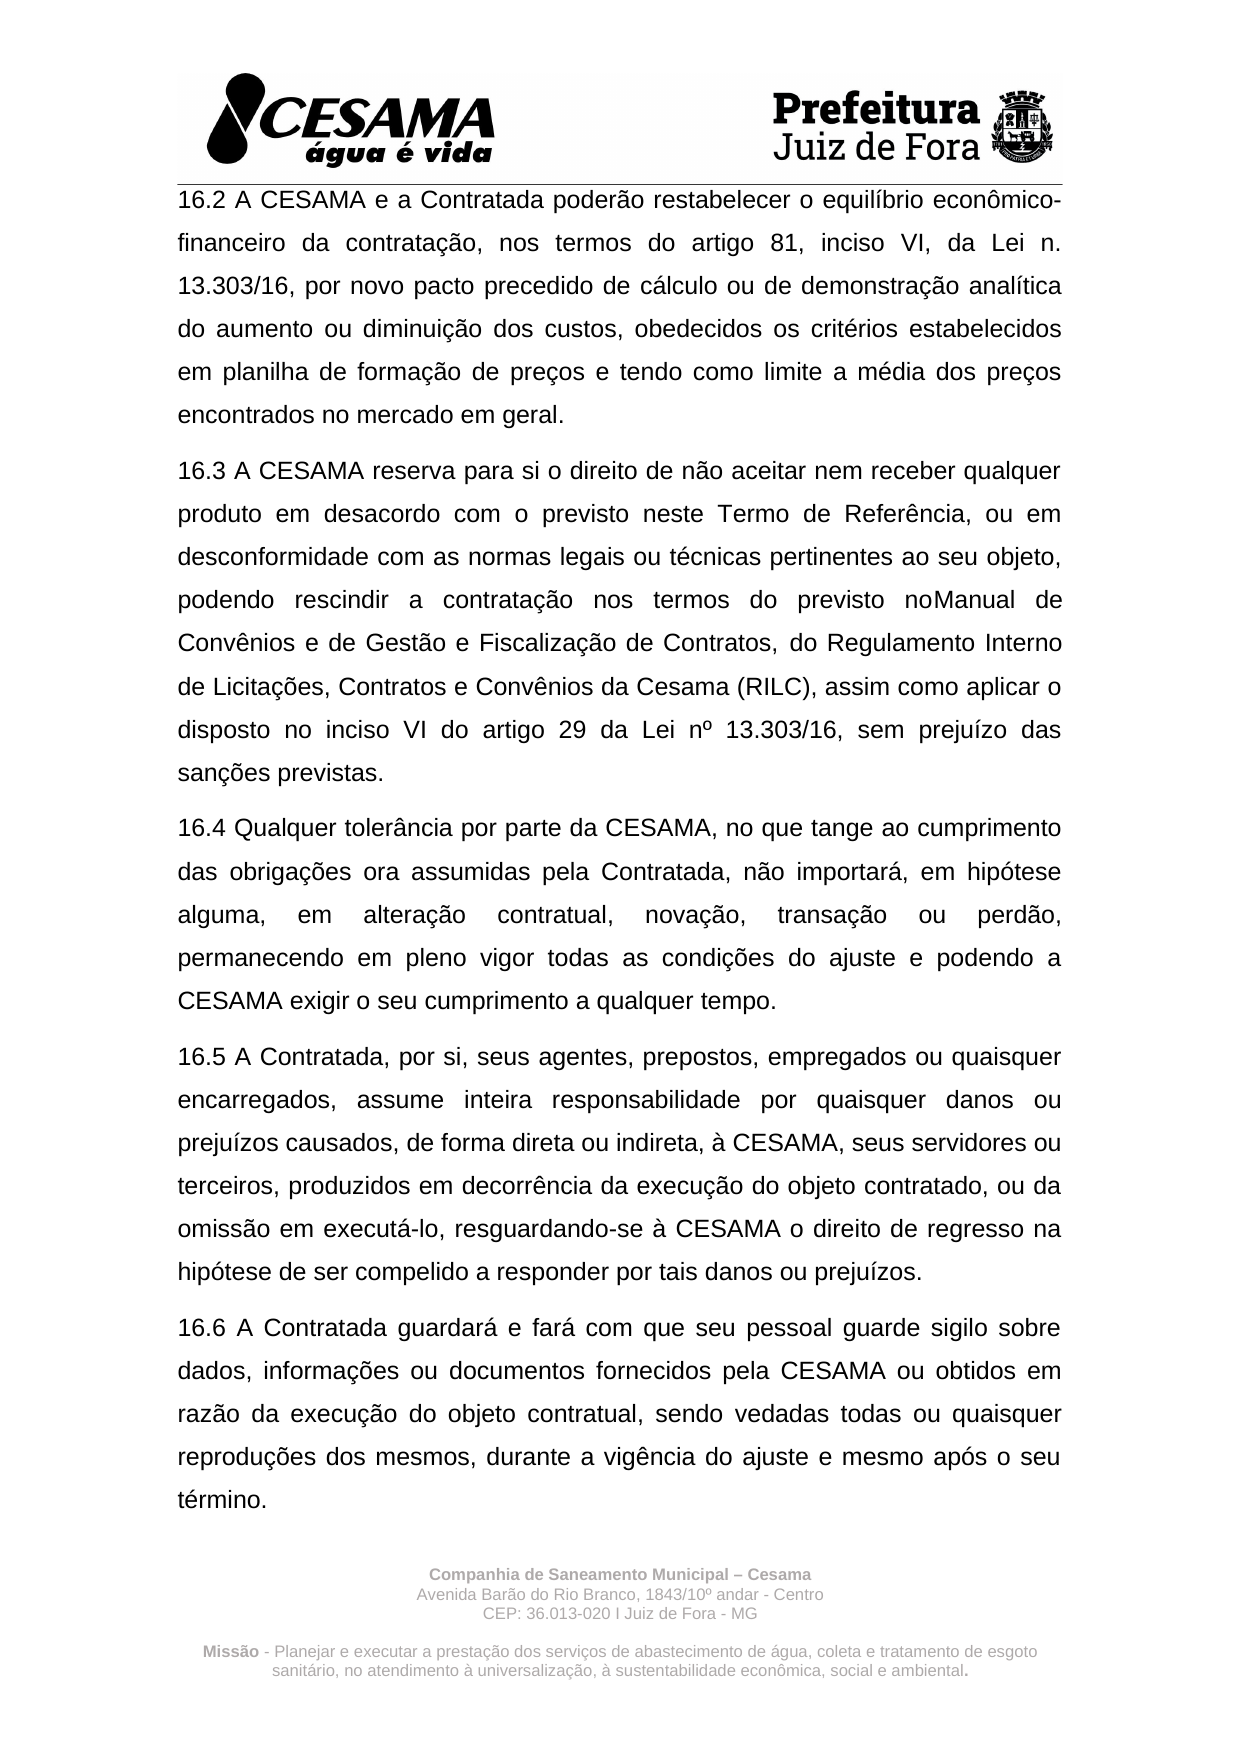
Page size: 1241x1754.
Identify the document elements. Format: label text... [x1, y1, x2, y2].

text 16.3 A CESAMA reserva para si o direito de não aceitar nem receber qualquer produto em desacordo com o previsto neste Termo de Referência, ou em desconformidade com as normas legais ou técnicas pertinentes ao seu objeto, podendo rescindir a contratação nos termos do previsto noManual de Convênios e de Gestão e Fiscalização de Contratos, do Regulamento Interno de Licitações, Contratos e Convênios da Cesama (RILC), assim como aplicar o disposto no inciso VI do artigo 29 da Lei nº 13.303/16, sem prejuízo das sanções previstas. [177, 456, 1063, 786]
text 16.2 A CESAMA e a Contratada poderão restabelecer o equilíbrio econômico-financeiro da contratação, nos termos do artigo 81, inciso VI, da Lei n. 13.303/16, por novo pacto precedido de cálculo ou de demonstração analítica do aumento ou diminuição dos custos, obedecidos os critérios estabelecidos em planilha de formação de preços e tendo como limite a média dos preços encontrados no mercado em geral. [177, 185, 1063, 429]
text 16.6 A Contratada guardará e fará com que seu pessoal guarde sigilo sobre dados, informações ou documentos fornecidos pela CESAMA ou obtidos em razão da execução do objeto contratual, sendo vedadas todas ou quaisquer reproduções dos mesmos, durante a vigência do ajuste e mesmo após o seu término. [177, 1313, 1063, 1514]
text 16.4 Qualquer tolerância por parte da CESAMA, no que tange ao cumprimento das obrigações ora assumidas pela Contratada, não importará, em hipótese alguma, em alteração contratual, novação, transação ou perdão, permanecendo em pleno vigor todas as condições do ajuste e podendo a CESAMA exigir o seu cumprimento a qualquer tempo. [177, 813, 1063, 1014]
picture [177, 73, 1063, 185]
text 16.5 A Contratada, por si, seus agentes, prepostos, empregados ou quaisquer encarregados, assume inteira responsabilidade por quaisquer danos ou prejuízos causados, de forma direta ou indireta, à CESAMA, seus servidores ou terceiros, produzidos em decorrência da execução do objeto contratado, ou da omissão em executá-lo, resguardando-se à CESAMA o direito de regresso na hipótese de ser compelido a responder por tais danos ou prejuízos. [177, 1041, 1063, 1286]
